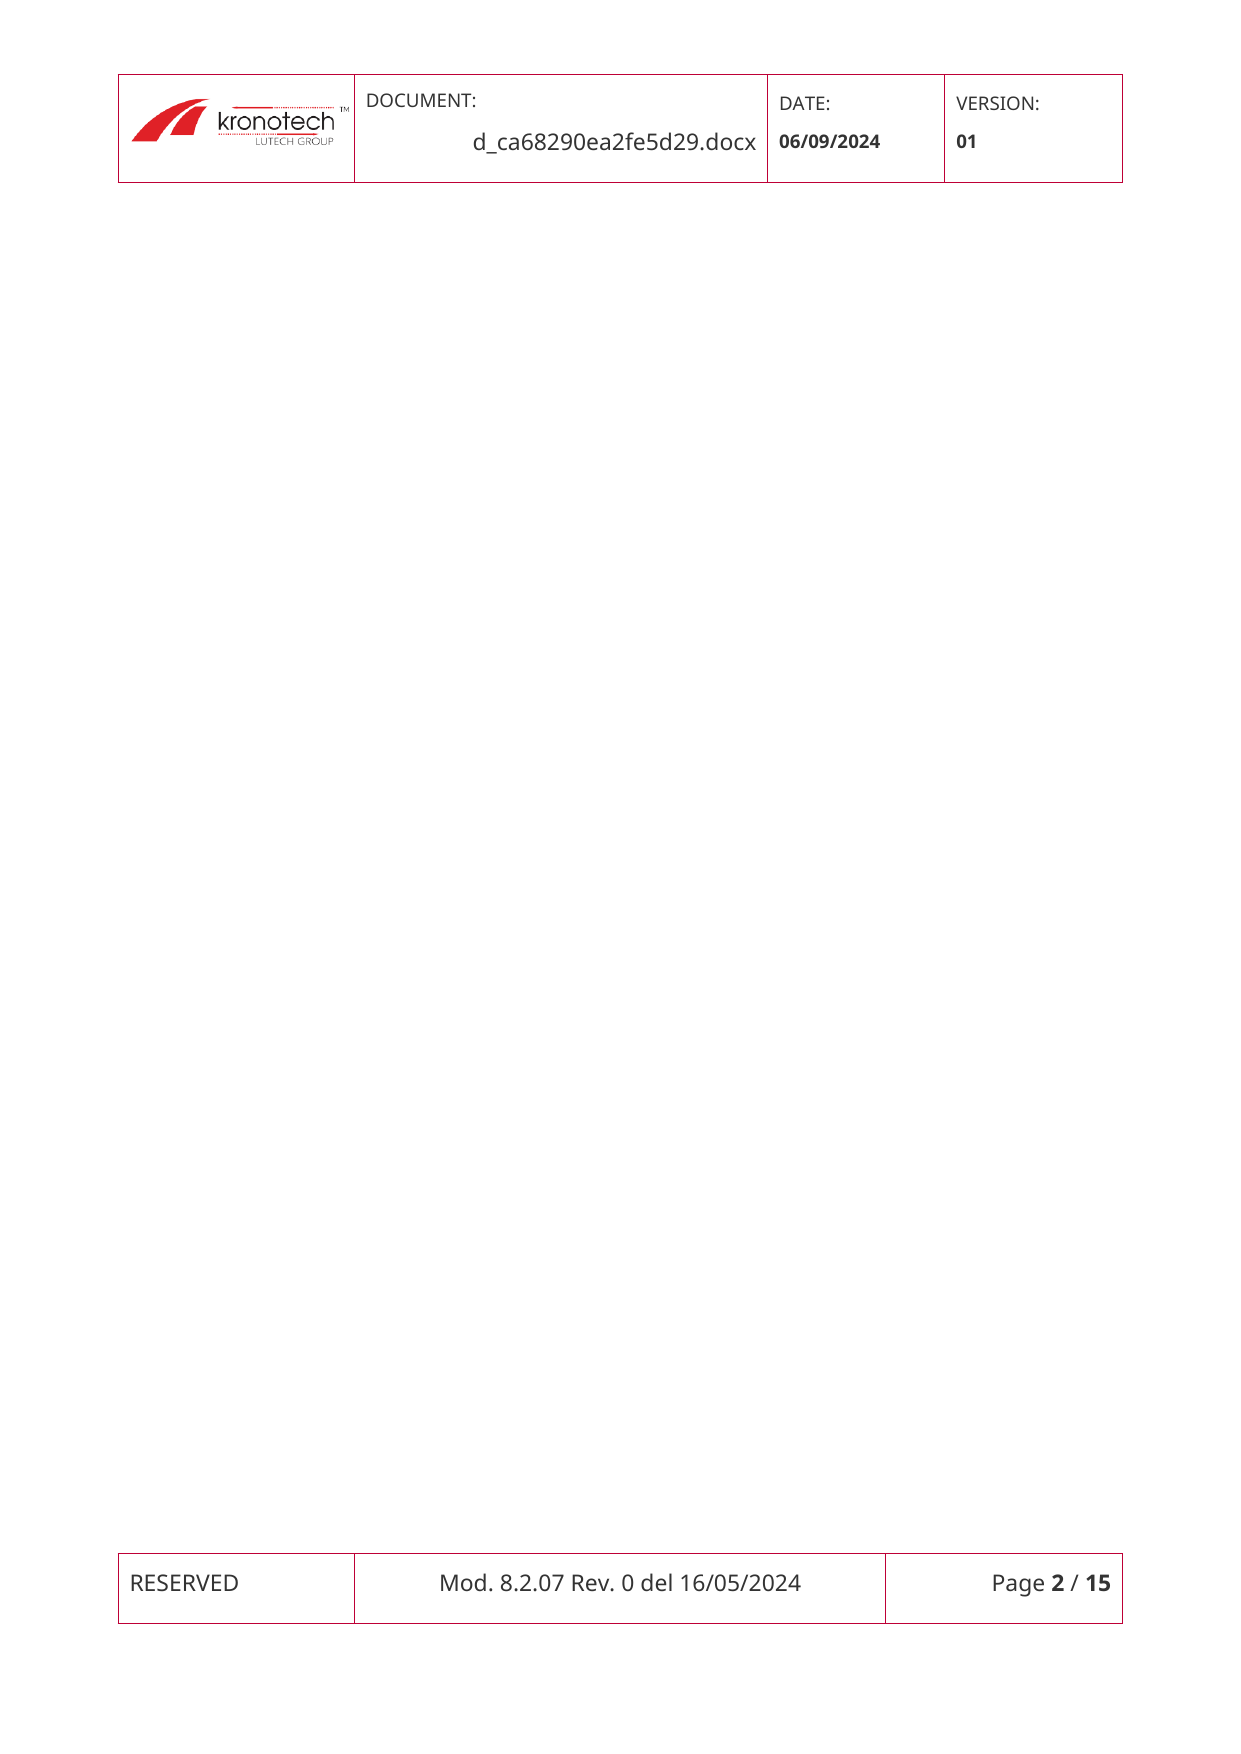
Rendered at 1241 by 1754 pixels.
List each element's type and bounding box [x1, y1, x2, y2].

picture [129, 92, 351, 152]
